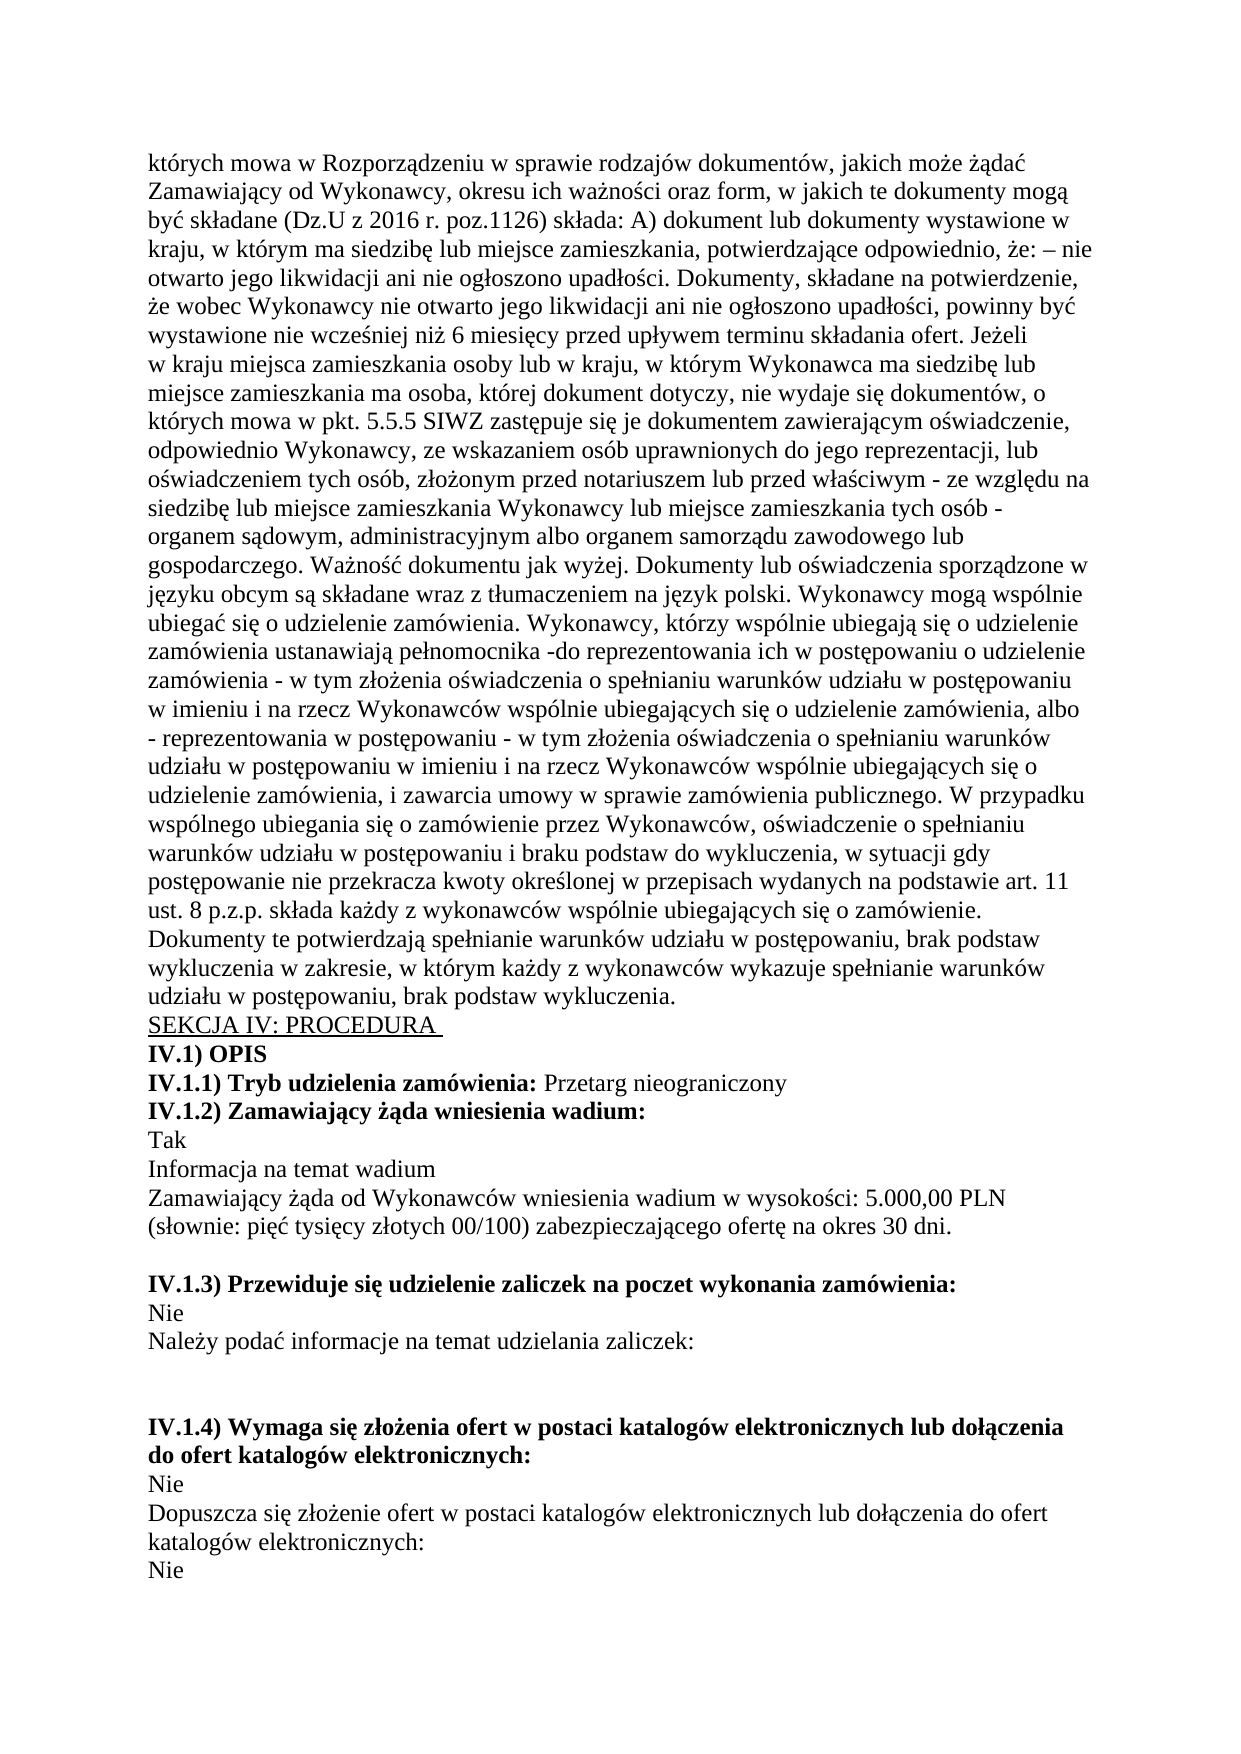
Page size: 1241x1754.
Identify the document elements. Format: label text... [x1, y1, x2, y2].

text SEKCJA IV: PROCEDURA [148, 1010, 1093, 1039]
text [148, 1469, 1093, 1584]
text IV.1.3) Przewiduje się udzielenie zaliczek na poczet wykonania zamówienia: [148, 1240, 1093, 1298]
text IV.1.4) Wymaga się złożenia ofert w postaci katalogów elektronicznych lub dołączenia do ofert katalogów elektronicznych: [148, 1383, 1093, 1469]
text Tak Informacja na temat wadium Zamawiający żąda od Wykonawców wniesienia wadium w wysokości: 5.000,00 PLN (słownie: pięć tysięcy złotych 00/100) zabezpieczającego ofertę na okres 30 dni. [148, 1125, 1093, 1240]
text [148, 148, 1093, 1010]
text Nie Należy podać informacje na temat udzielania zaliczek: [148, 1298, 1093, 1383]
text IV.1) OPIS IV.1.1) Tryb udzielenia zamówienia: Przetarg nieograniczony IV.1.2) Zamawiający żąda wniesienia wadium: [148, 1039, 1093, 1125]
